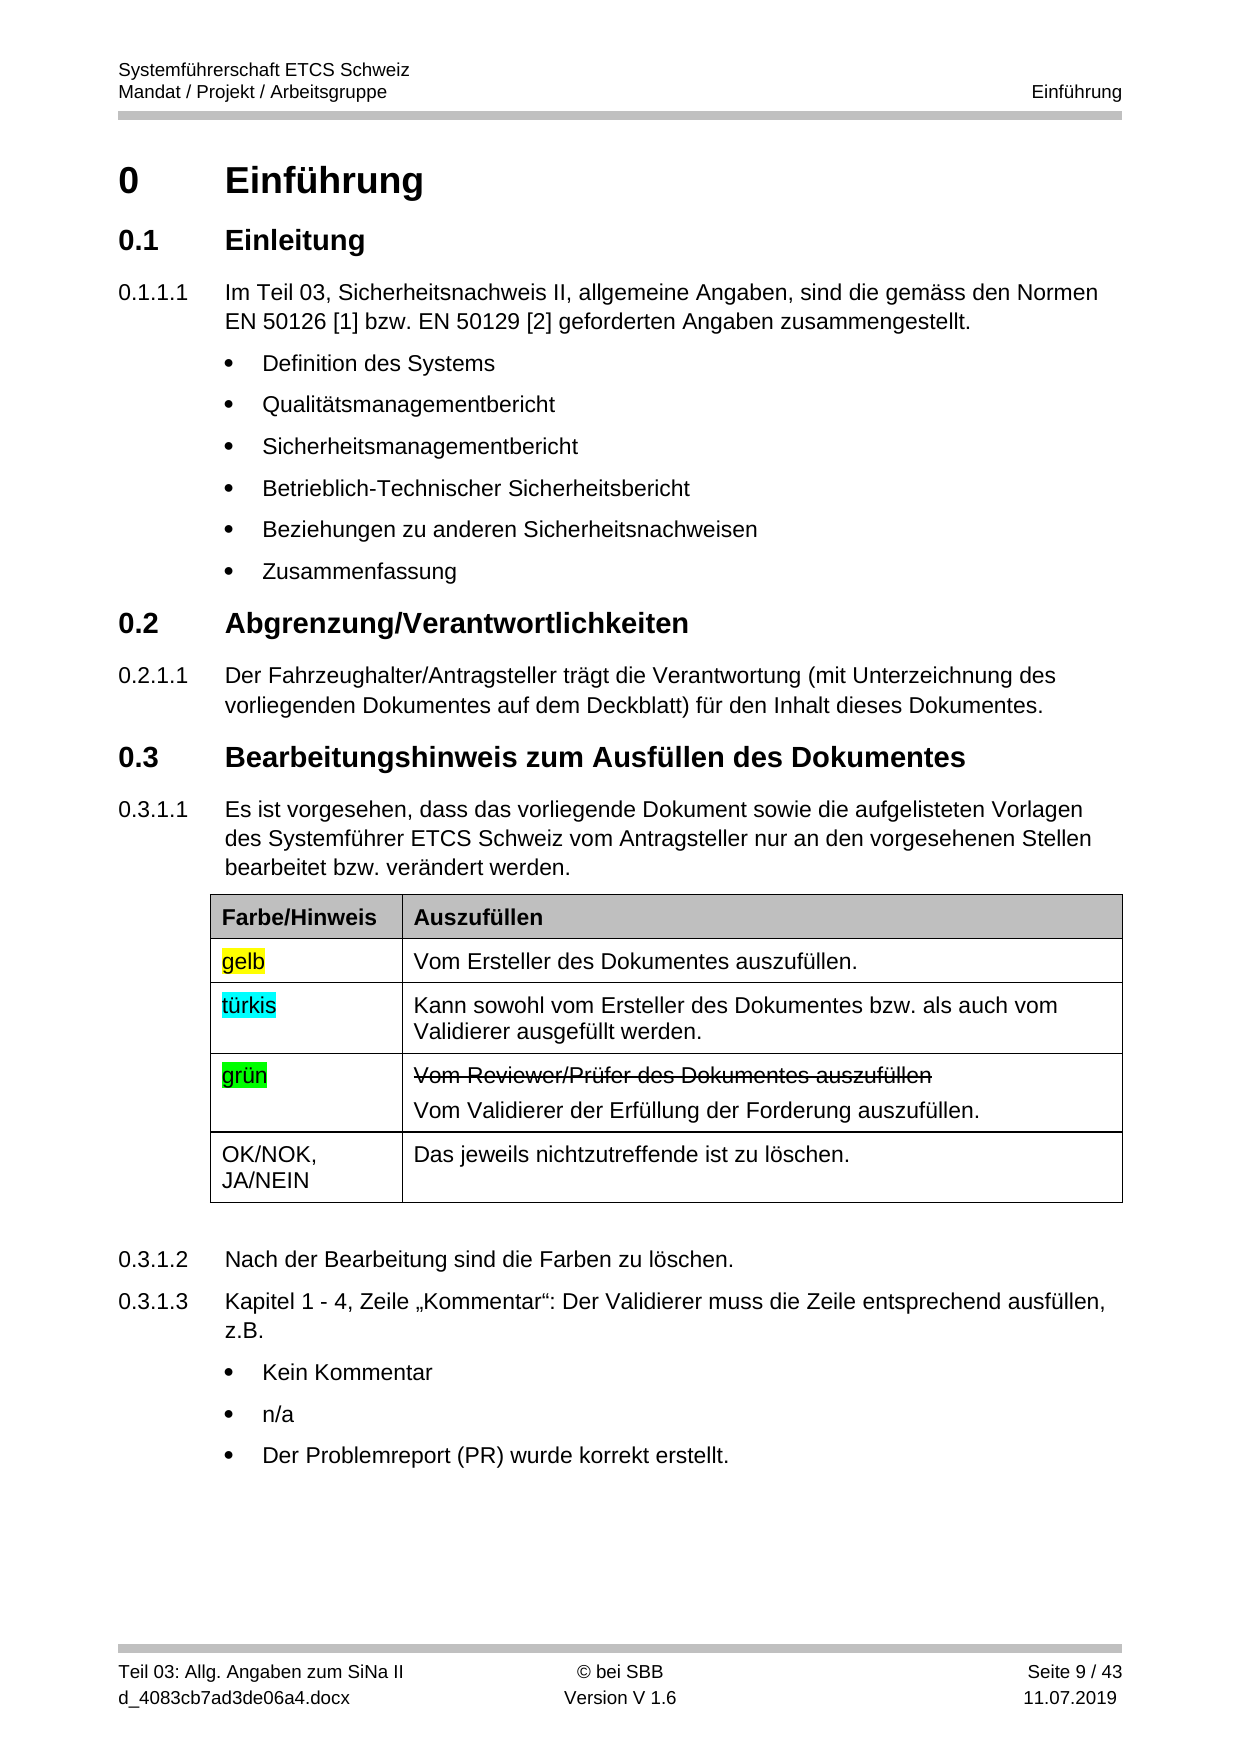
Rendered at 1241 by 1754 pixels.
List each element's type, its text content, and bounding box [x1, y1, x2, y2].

list Kein Kommentar [224, 1357, 1122, 1386]
list Betrieblich-Technischer Sicherheitsbericht [224, 473, 1122, 502]
table_cell OK/NOK, JA/NEIN [211, 1133, 402, 1202]
table_cell türkis [211, 983, 402, 1053]
list Beziehungen zu anderen Sicherheitsnachweisen [224, 514, 1122, 544]
table_header Auszufüllen [403, 895, 1122, 938]
text Bearbeitungshinweis zum Ausfüllen des Dokumentes [118, 740, 1122, 773]
list Nach der Bearbeitung sind die Farben zu löschen. [118, 1244, 1122, 1274]
list Qualitätsmanagementbericht [224, 389, 1122, 419]
list n/a [224, 1399, 1122, 1428]
text Es ist vorgesehen, dass das vorliegende Dokument sowie die aufgelisteten Vorlagen des Systemführer ETCS Schweiz vom Antragsteller nur an den vorgesehenen Stellen bearbeitet bzw. verändert werden. [118, 794, 1122, 882]
text Einführung [118, 160, 1122, 202]
text Der Fahrzeughalter/Antragsteller trägt die Verantwortung (mit Unterzeichnung des vorliegenden Dokumentes auf dem Deckblatt) für den Inhalt dieses Dokumentes. [118, 661, 1122, 719]
table_cell Vom Reviewer/Prüfer des Dokumentes auszufüllen Vom Validierer der Erfüllung der Forderung auszufüllen. [403, 1054, 1122, 1131]
text Einleitung [118, 223, 1122, 256]
list Definition des Systems [224, 348, 1122, 377]
text Abgrenzung/Verantwortlichkeiten [118, 606, 1122, 640]
list Kapitel 1 - 4, Zeile „Kommentar“: Der Validierer muss die Zeile entsprechend ausfüllen, z.B. [118, 1286, 1122, 1344]
list Sicherheitsmanagementbericht [224, 431, 1122, 460]
list Der Problemreport (PR) wurde korrekt erstellt. [224, 1440, 1122, 1469]
table_cell Das jeweils nichtzutreffende ist zu löschen. [403, 1133, 1122, 1202]
text Im Teil 03, Sicherheitsnachweis II, allgemeine Angaben, sind die gemäss den Normen EN 50126 [1] bzw. EN 50129 [2] geforderten Angaben zusammengestellt. [118, 277, 1122, 335]
table_header Farbe/Hinweis [211, 895, 402, 938]
list Zusammenfassung [224, 556, 1122, 585]
table_cell gelb [211, 939, 402, 982]
table_cell Vom Ersteller des Dokumentes auszufüllen. [403, 939, 1122, 982]
table_cell Kann sowohl vom Ersteller des Dokumentes bzw. als auch vom Validierer ausgefüllt werden. [403, 983, 1122, 1053]
table_cell grün [211, 1054, 402, 1131]
